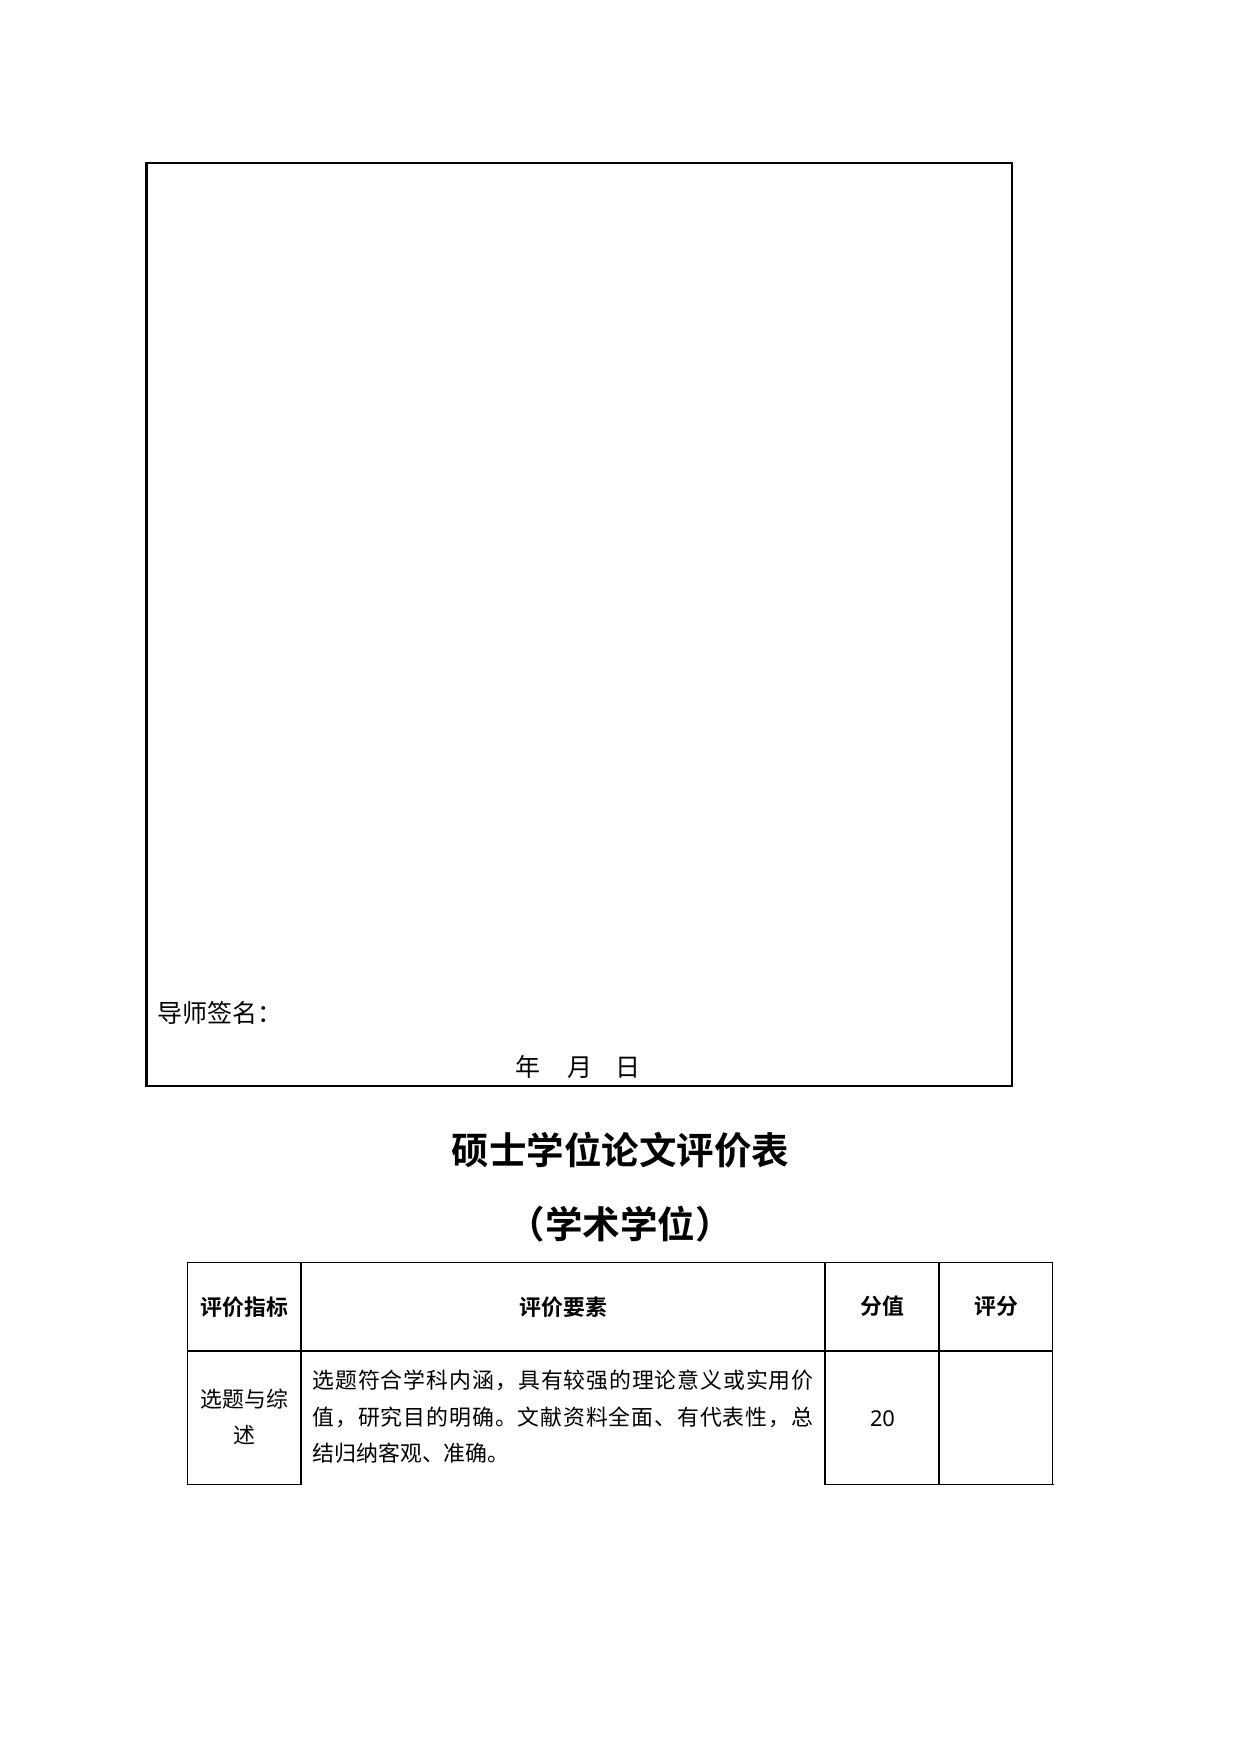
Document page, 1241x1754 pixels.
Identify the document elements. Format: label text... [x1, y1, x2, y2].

table_cell 分值 [826, 1263, 938, 1350]
table_cell 20 [826, 1352, 938, 1483]
table_cell （学术学位） [188, 1187, 1053, 1262]
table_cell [148, 164, 1011, 1085]
table_cell 选题符合学科内涵，具有较强的理论意义或实用价值，研究目的明确。文献资料全面、有代表性，总结归纳客观、准确。 [302, 1352, 824, 1483]
table_cell 选题与综述 [188, 1352, 300, 1483]
table_cell [940, 1352, 1052, 1483]
table_cell 评价要素 [302, 1263, 824, 1350]
table_cell 评价指标 [188, 1263, 300, 1350]
table_header 硕士学位论文评价表 [188, 1113, 1053, 1187]
table_cell 评分 [940, 1263, 1052, 1350]
